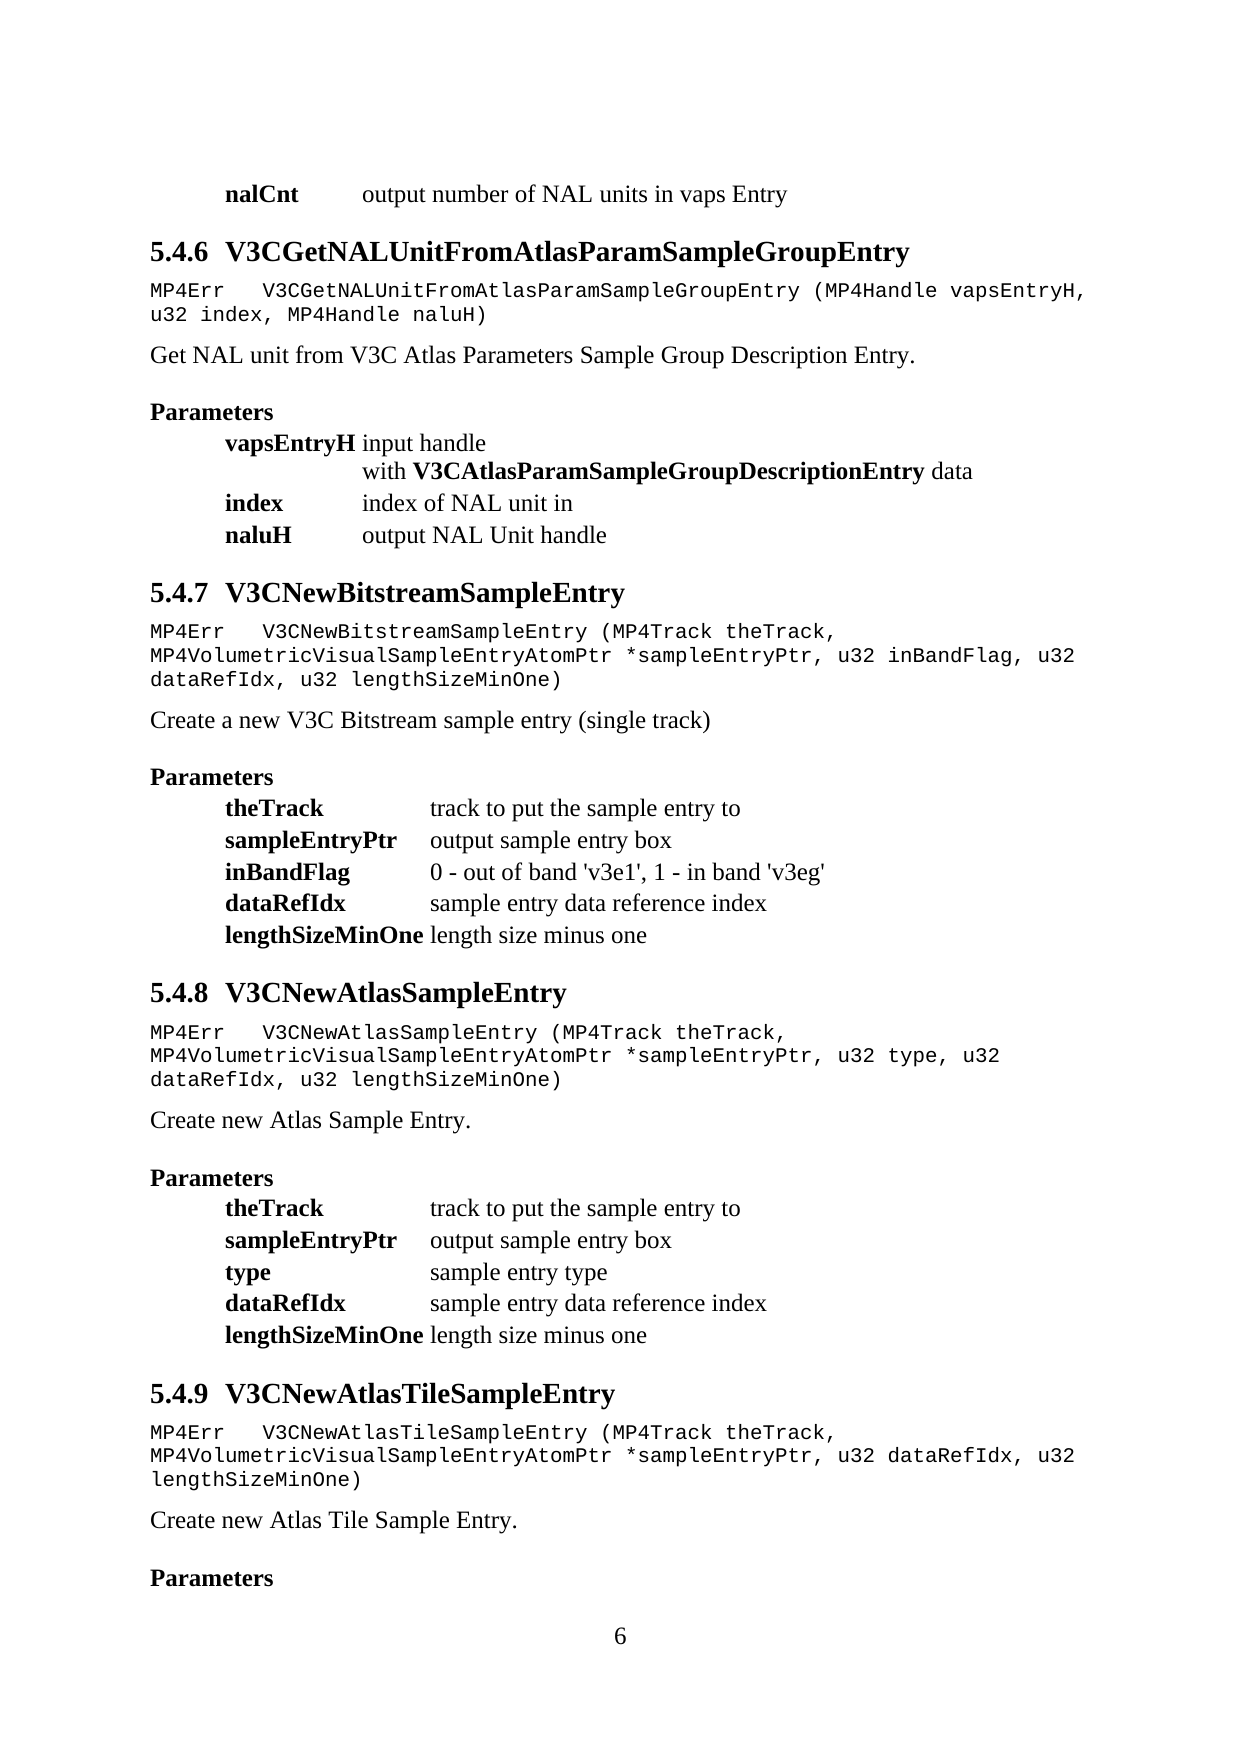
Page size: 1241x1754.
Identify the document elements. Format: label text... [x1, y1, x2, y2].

table_cell inBandFlag [225, 855, 430, 887]
table_header track to put the sample entry to [430, 1191, 780, 1223]
table_cell sample entry data reference index [430, 1287, 780, 1319]
table_cell length size minus one [430, 919, 837, 951]
table_cell output sample entry box [430, 823, 837, 855]
text Parameters [150, 397, 1090, 426]
table_header theTrack [225, 791, 430, 823]
text MP4Err V3CGetNALUnitFromAtlasParamSampleGroupEntry (MP4Handle vapsEntryH, u32 index, MP4Handle naluH) [150, 280, 1090, 327]
table_header theTrack [225, 1191, 430, 1223]
text MP4Err V3CNewAtlasSampleEntry (MP4Track theTrack, MP4VolumetricVisualSampleEntryAtomPtr *sampleEntryPtr, u32 type, u32 dataRefIdx, u32 lengthSizeMinOne) [150, 1022, 1090, 1093]
table_cell dataRefIdx [225, 1287, 430, 1319]
table_cell lengthSizeMinOne [225, 1319, 430, 1351]
text Create a new V3C Bitstream sample entry (single track) [150, 705, 1090, 734]
table_cell index [225, 487, 362, 519]
table_cell output NAL Unit handle [362, 519, 1089, 551]
table_cell dataRefIdx [225, 887, 430, 919]
text MP4Err V3CNewAtlasTileSampleEntry (MP4Track theTrack, MP4VolumetricVisualSampleEntryAtomPtr *sampleEntryPtr, u32 dataRefIdx, u32 lengthSizeMinOne) [150, 1422, 1090, 1493]
table_cell index of NAL unit in [362, 487, 1089, 519]
table_cell sampleEntryPtr [225, 1223, 430, 1255]
table_cell output number of NAL units in vaps Entry [362, 177, 1089, 209]
text Create new Atlas Tile Sample Entry. [150, 1505, 1090, 1534]
table_cell naluH [225, 519, 362, 551]
text Get NAL unit from V3C Atlas Parameters Sample Group Description Entry. [150, 340, 1090, 369]
table_header input handle with V3CAtlasParamSampleGroupDescriptionEntry data [362, 426, 1089, 487]
text Parameters [150, 1563, 1090, 1591]
text Parameters [150, 1163, 1090, 1191]
text MP4Err V3CNewBitstreamSampleEntry (MP4Track theTrack, MP4VolumetricVisualSampleEntryAtomPtr *sampleEntryPtr, u32 inBandFlag, u32 dataRefIdx, u32 lengthSizeMinOne) [150, 622, 1090, 692]
table_cell lengthSizeMinOne [225, 919, 430, 951]
table_header track to put the sample entry to [430, 791, 837, 823]
table_cell output sample entry box [430, 1223, 780, 1255]
subtitle V3CGetNALUnitFromAtlasParamSampleGroupEntry [150, 234, 1090, 268]
table_cell sample entry data reference index [430, 887, 837, 919]
text Create new Atlas Sample Entry. [150, 1105, 1090, 1134]
table_cell nalCnt [225, 177, 362, 209]
subtitle V3CNewAtlasTileSampleEntry [150, 1376, 1090, 1409]
text Parameters [150, 762, 1090, 791]
table_cell sampleEntryPtr [225, 823, 430, 855]
table_header vapsEntryH [225, 426, 362, 487]
subtitle V3CNewAtlasSampleEntry [150, 976, 1090, 1009]
table_cell sample entry type [430, 1255, 780, 1287]
table_cell length size minus one [430, 1319, 780, 1351]
table_cell type [225, 1255, 430, 1287]
table_cell 0 - out of band 'v3e1', 1 - in band 'v3eg' [430, 855, 837, 887]
subtitle V3CNewBitstreamSampleEntry [150, 576, 1090, 609]
